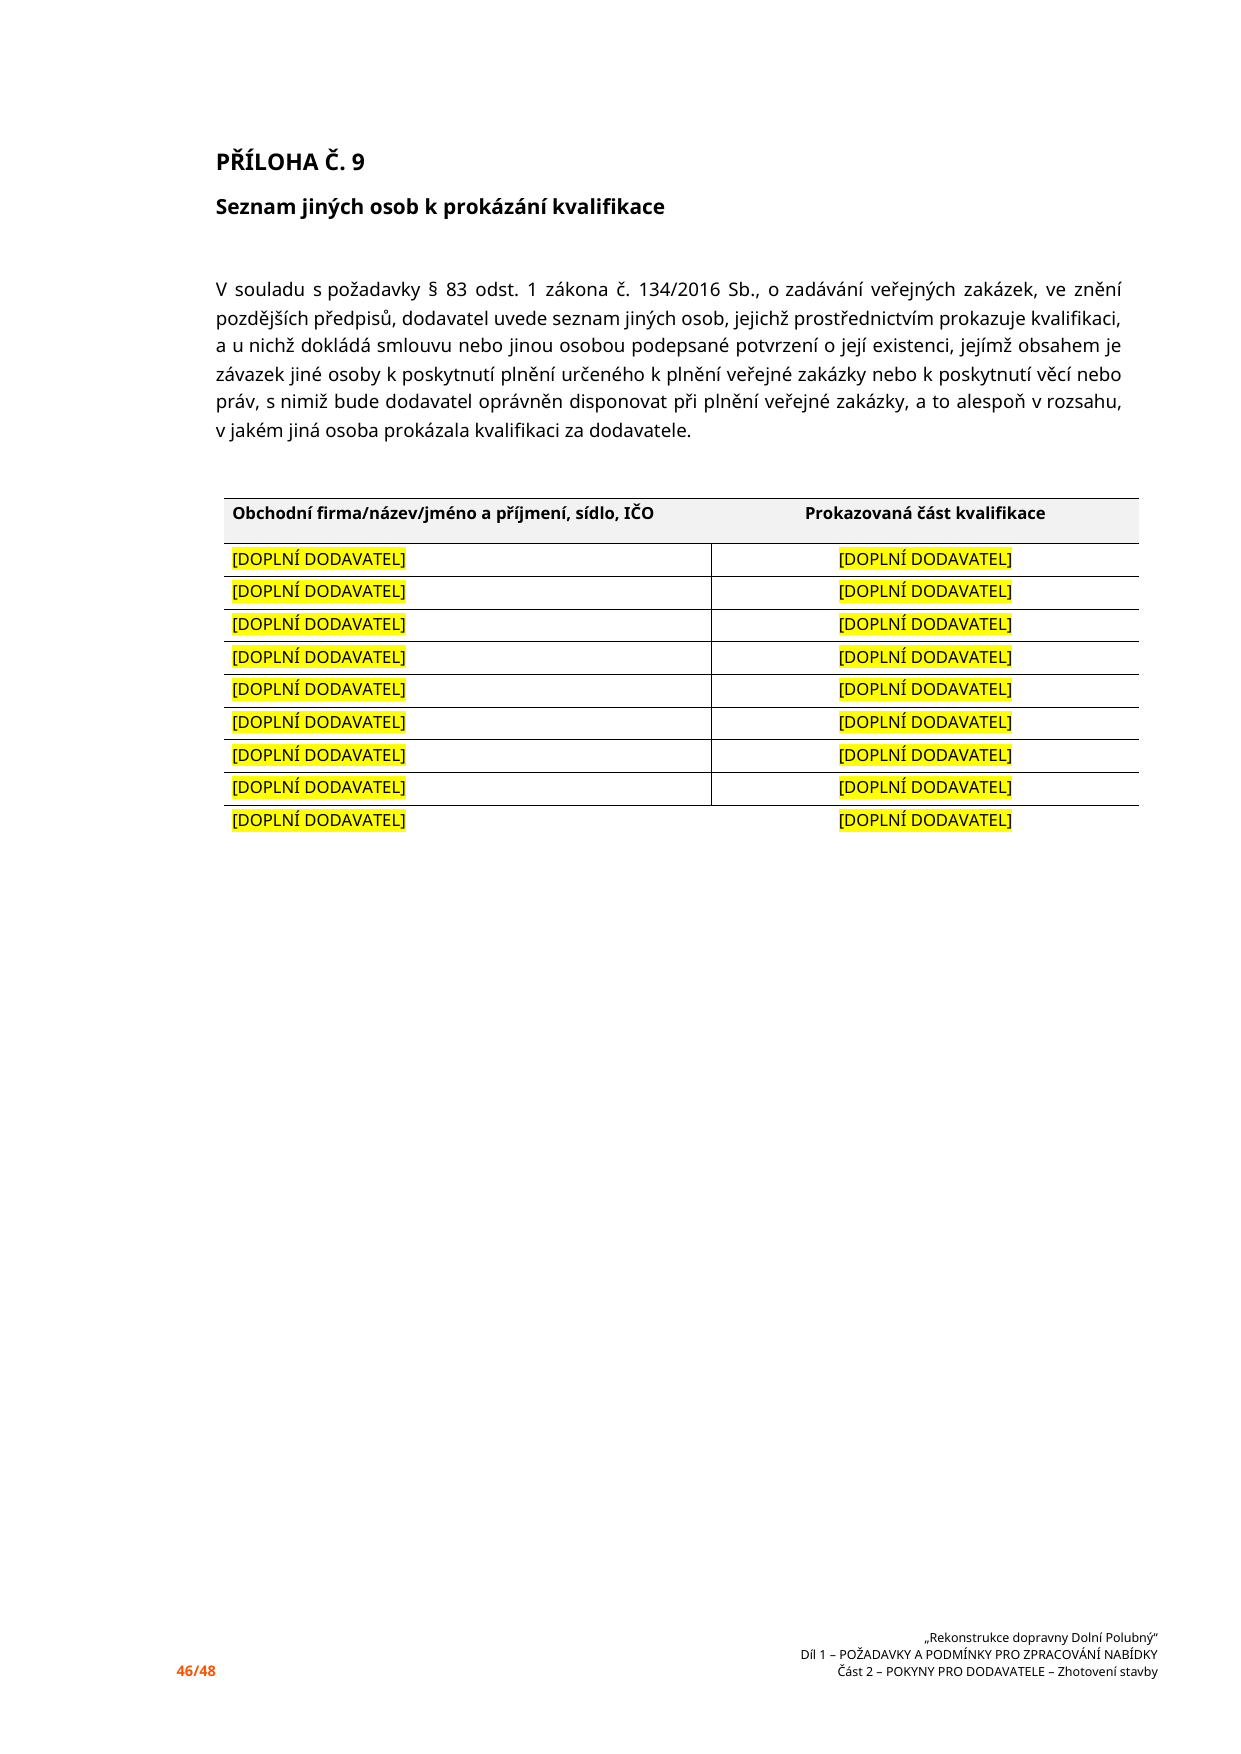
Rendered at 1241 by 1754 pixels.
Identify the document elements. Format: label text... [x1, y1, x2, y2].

table_header Obchodní firma/název/jméno a příjmení, sídlo, IČO [224, 499, 711, 543]
table_header Prokazovaná část kvalifikace [711, 499, 1139, 543]
table_cell [DOPLNÍ DODAVATEL] [712, 610, 1139, 641]
table_cell [DOPLNÍ DODAVATEL] [711, 806, 1139, 837]
table_cell [DOPLNÍ DODAVATEL] [224, 642, 711, 674]
table_cell [DOPLNÍ DODAVATEL] [224, 610, 711, 641]
text Příloha č. 9 [216, 146, 1122, 177]
table_cell [DOPLNÍ DODAVATEL] [224, 544, 711, 576]
table_cell [DOPLNÍ DODAVATEL] [224, 708, 711, 739]
table_cell [DOPLNÍ DODAVATEL] [712, 740, 1139, 772]
table_cell [DOPLNÍ DODAVATEL] [712, 642, 1139, 674]
text Seznam jiných osob k prokázání kvalifikace [216, 192, 1122, 221]
table_cell [DOPLNÍ DODAVATEL] [224, 675, 711, 707]
table_cell [DOPLNÍ DODAVATEL] [224, 773, 711, 805]
table_cell [DOPLNÍ DODAVATEL] [224, 806, 711, 837]
table_cell [DOPLNÍ DODAVATEL] [712, 708, 1139, 739]
text V souladu s požadavky § 83 odst. 1 zákona č. 134/2016 Sb., o zadávání veřejných zakázek, ve znění pozdějších předpisů, dodavatel uvede seznam jiných osob, jejichž prostřednictvím prokazuje kvalifikaci, a u nichž dokládá smlouvu nebo jinou osobou podepsané potvrzení o její existenci, jejímž obsahem je závazek jiné osoby k poskytnutí plnění určeného k plnění veřejné zakázky nebo k poskytnutí věcí nebo práv, s nimiž bude dodavatel oprávněn disponovat při plnění veřejné zakázky, a to alespoň v rozsahu, v jakém jiná osoba prokázala kvalifikaci za dodavatele. [216, 277, 1122, 442]
table_cell [DOPLNÍ DODAVATEL] [224, 577, 711, 608]
table_cell [DOPLNÍ DODAVATEL] [712, 577, 1139, 608]
table_cell [DOPLNÍ DODAVATEL] [224, 740, 711, 772]
table_cell [DOPLNÍ DODAVATEL] [712, 773, 1139, 805]
table_cell [DOPLNÍ DODAVATEL] [712, 675, 1139, 707]
table_cell [DOPLNÍ DODAVATEL] [712, 544, 1139, 576]
